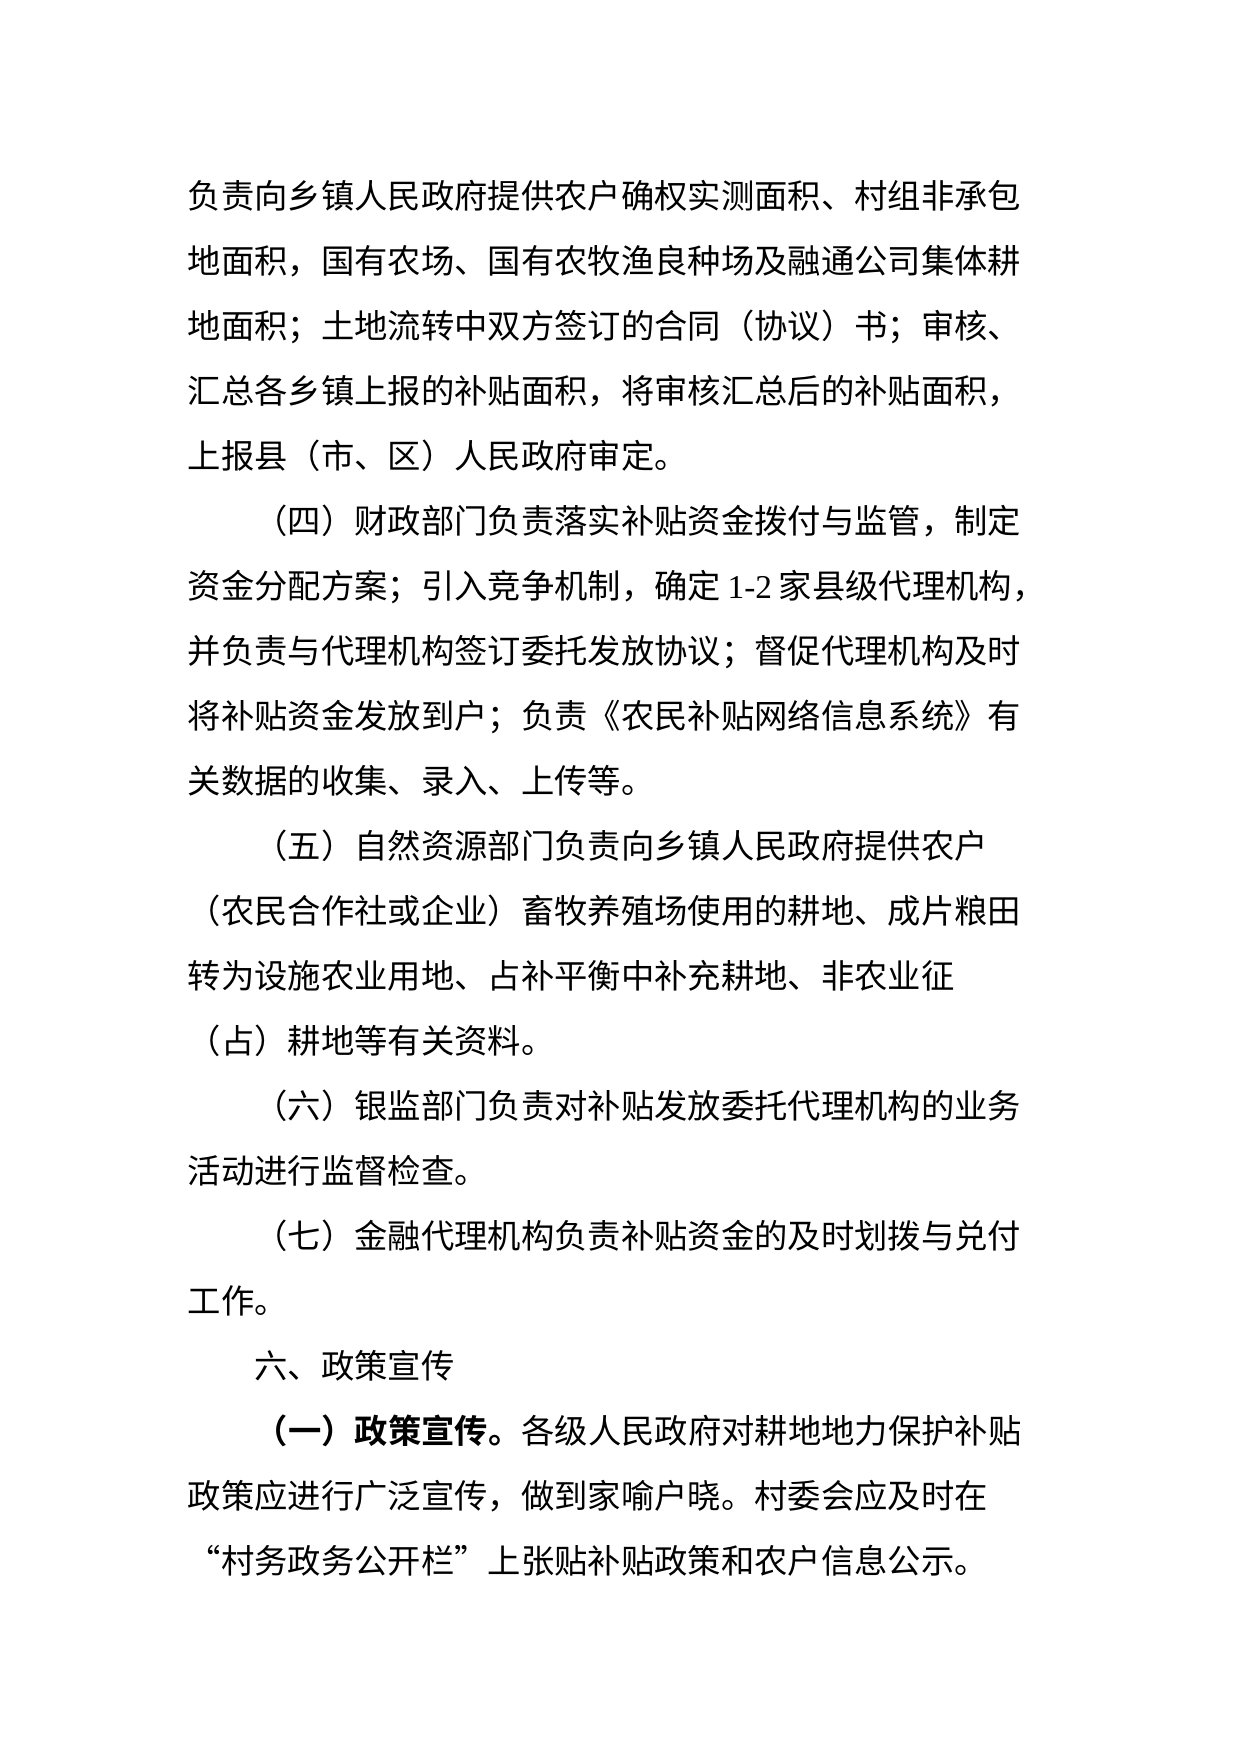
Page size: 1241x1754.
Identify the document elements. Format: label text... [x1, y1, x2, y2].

text 六、政策宣传 [187, 1332, 1053, 1397]
text （四）财政部门负责落实补贴资金拨付与监管，制定资金分配方案；引入竞争机制，确定1-2家县级代理机构，并负责与代理机构签订委托发放协议；督促代理机构及时将补贴资金发放到户；负责《农民补贴网络信息系统》有关数据的收集、录入、上传等。 [187, 487, 1053, 812]
text （一）政策宣传。各级人民政府对耕地地力保护补贴政策应进行广泛宣传，做到家喻户晓。村委会应及时在“村务政务公开栏”上张贴补贴政策和农户信息公示。 [187, 1397, 1053, 1592]
text （七）金融代理机构负责补贴资金的及时划拨与兑付工作。 [187, 1202, 1053, 1332]
text （六）银监部门负责对补贴发放委托代理机构的业务活动进行监督检查。 [187, 1072, 1053, 1202]
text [187, 162, 1053, 487]
text （五）自然资源部门负责向乡镇人民政府提供农户（农民合作社或企业）畜牧养殖场使用的耕地、成片粮田转为设施农业用地、占补平衡中补充耕地、非农业征（占）耕地等有关资料。 [187, 812, 1053, 1072]
